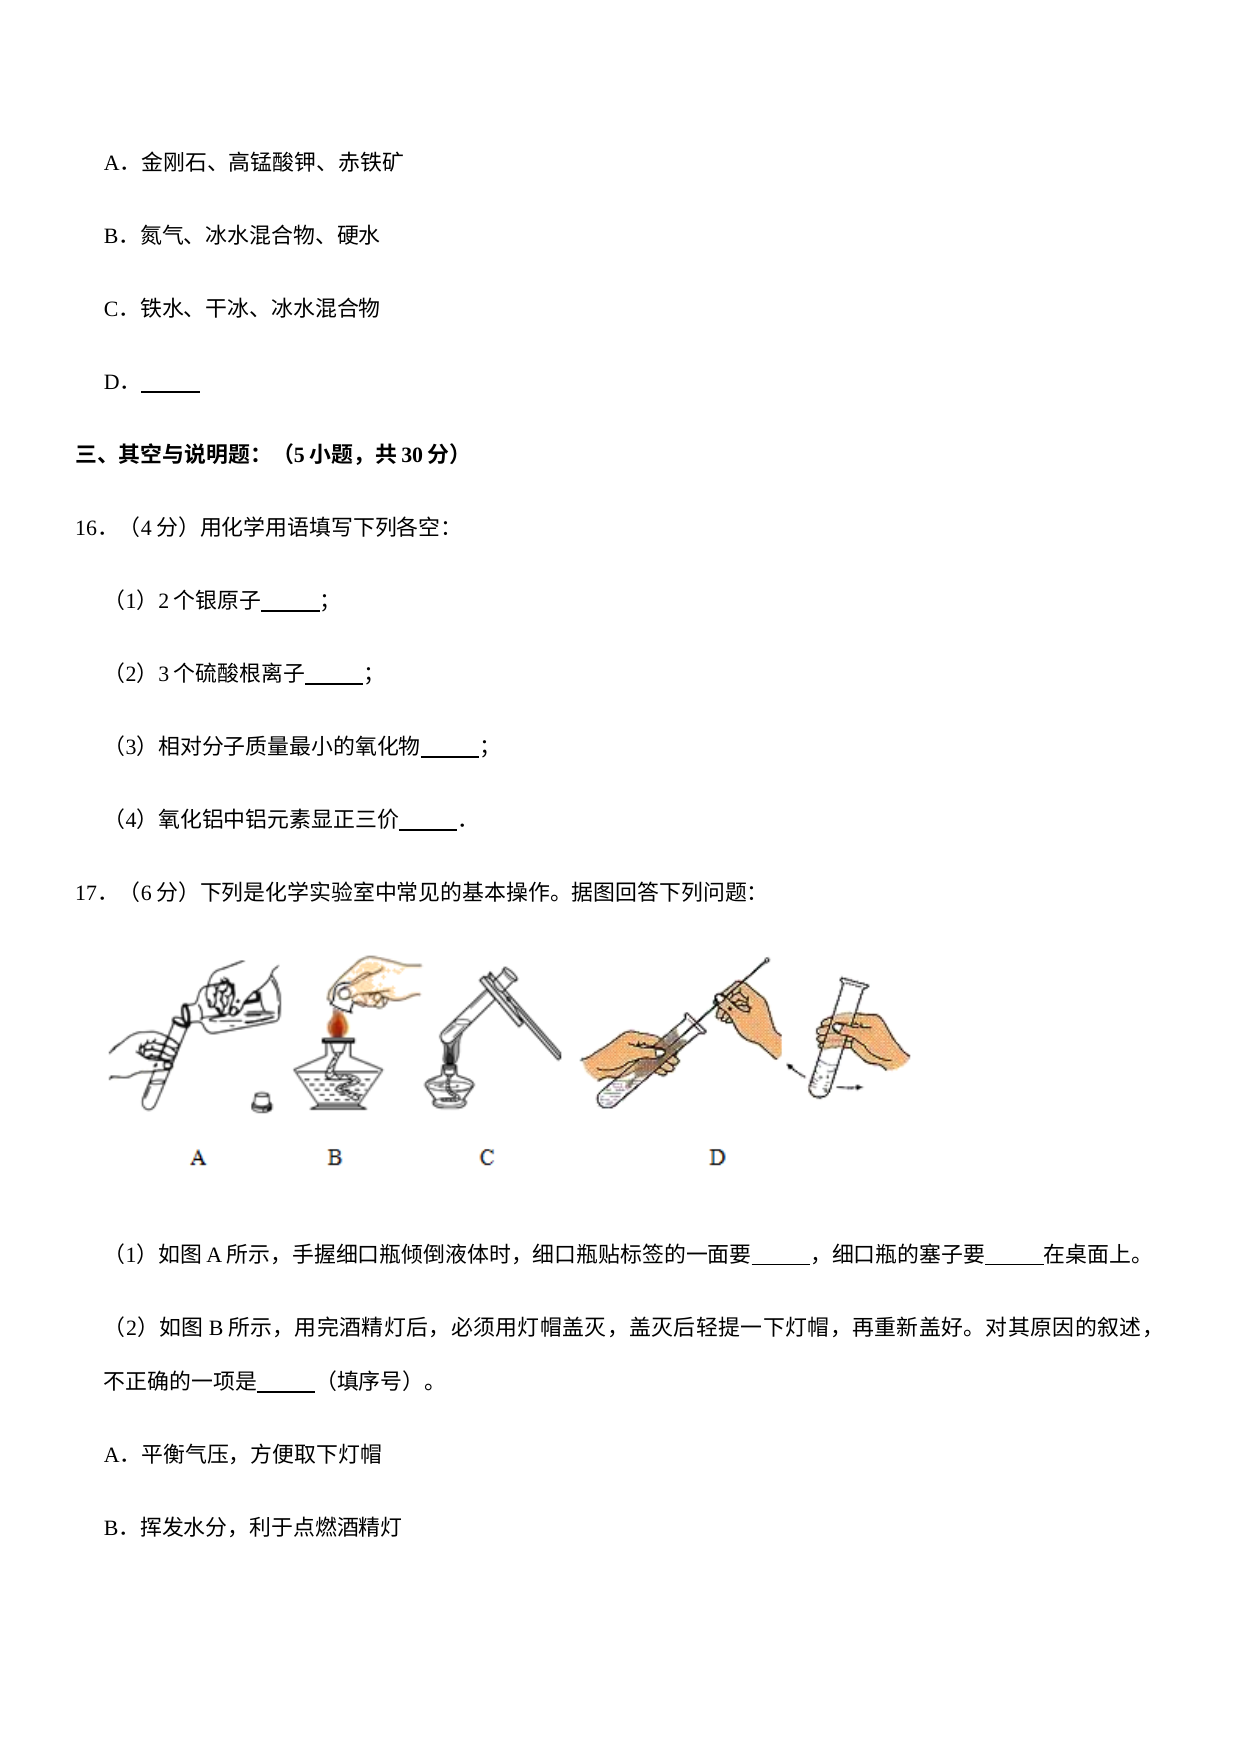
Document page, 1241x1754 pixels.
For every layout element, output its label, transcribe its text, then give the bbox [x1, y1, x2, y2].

text 16．（4分）用化学用语填写下列各空： [75, 508, 1165, 544]
text C．铁水、干冰、冰水混合物 [103, 288, 1165, 325]
text （4）氧化铝中铝元素显正三价 ． [103, 800, 1165, 836]
text 三、其空与说明题：（5小题，共30分） [75, 434, 1165, 471]
text （2）如图B所示，用完酒精灯后，必须用灯帽盖灭，盖灭后轻提一下灯帽，再重新盖好。对其原因的叙述，不正确的一项是 （填序号）。 [103, 1307, 1165, 1398]
picture [103, 945, 915, 1170]
text （3）相对分子质量最小的氧化物 ； [103, 727, 1165, 763]
text B．氮气、冰水混合物、硬水 [103, 216, 1165, 252]
text D． [103, 362, 1165, 398]
text （2）3个硫酸根离子 ； [103, 654, 1165, 690]
text A．平衡气压，方便取下灯帽 [103, 1435, 1165, 1471]
text A．金刚石、高锰酸钾、赤铁矿 [103, 142, 1165, 179]
text 17．（6分）下列是化学实验室中常见的基本操作。据图回答下列问题： [75, 873, 1165, 909]
text （1）2个银原子 ； [103, 581, 1165, 617]
text B．挥发水分，利于点燃酒精灯 [103, 1508, 1165, 1544]
text （1）如图A所示，手握细口瓶倾倒液体时，细口瓶贴标签的一面要 ，细口瓶的塞子要 在桌面上。 [103, 1234, 1165, 1271]
